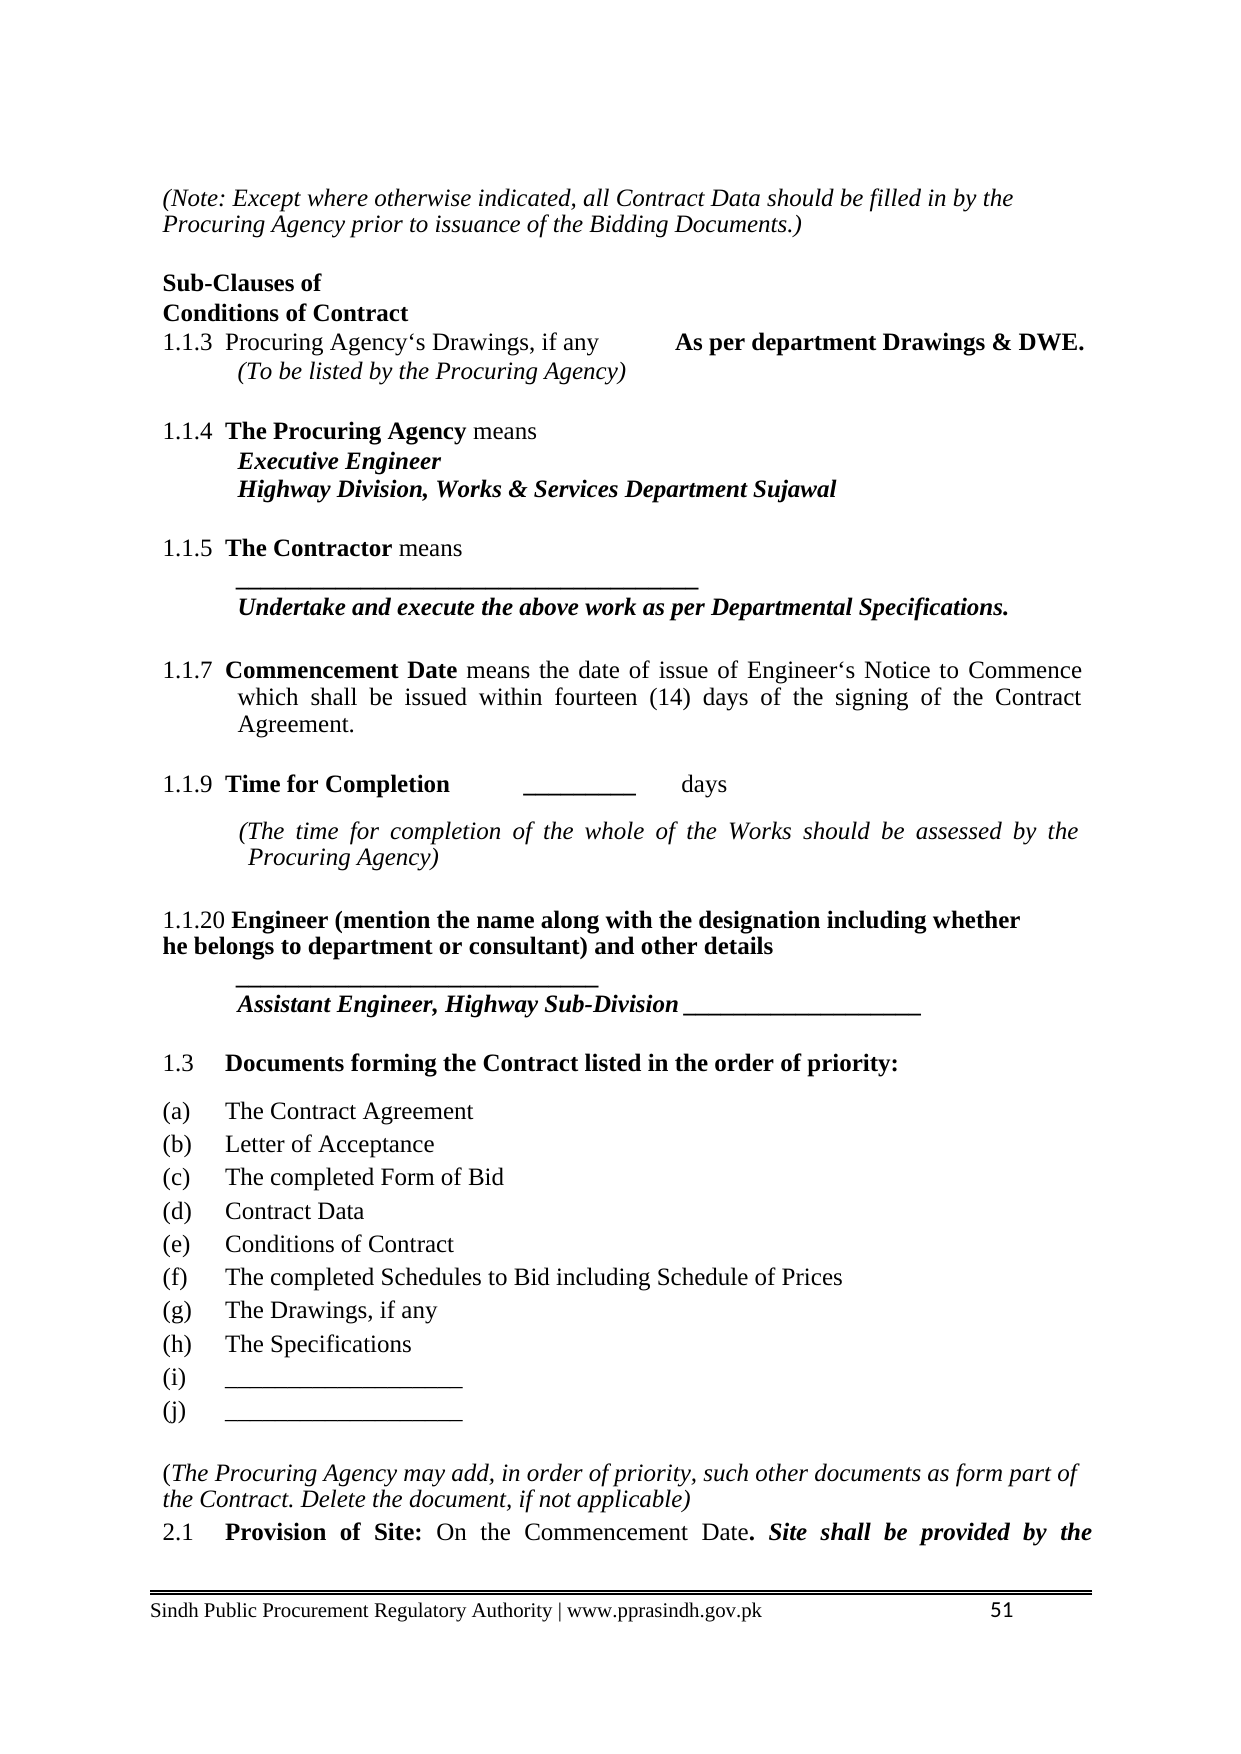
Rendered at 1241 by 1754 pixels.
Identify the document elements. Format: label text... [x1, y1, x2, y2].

list Letter of Acceptance [162, 1129, 1092, 1158]
list The completed Form of Bid [162, 1162, 1092, 1191]
text (The Procuring Agency may add, in order of priority, such other documents as form part of the Contract. Delete the document, if not applicable) [162, 1461, 1080, 1512]
list Procuring Agency‘s Drawings, if any As per department Drawings & DWE. [162, 327, 1092, 356]
list The completed Schedules to Bid including Schedule of Prices [162, 1262, 1092, 1291]
list Time for Completion _________ days [162, 769, 1092, 797]
list Commencement Date means the date of issue of Engineer‘s Notice to Commence which shall be issued within fourteen (14) days of the signing of the Contract Agreement. [162, 657, 1082, 738]
text (To be listed by the Procuring Agency) [237, 356, 1092, 385]
list The Procuring Agency means [162, 416, 1092, 444]
list ___________________ [162, 1395, 1092, 1424]
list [162, 1517, 1092, 1546]
list Documents forming the Contract listed in the order of priority: [162, 1048, 1092, 1077]
text Undertake and execute the above work as per Departmental Specifications. [237, 592, 1092, 620]
list The Contractor means [162, 533, 1092, 562]
text (Note: Except where otherwise indicated, all Contract Data should be filled in by the Procuring Agency prior to issuance of the Bidding Documents.) [162, 186, 1080, 237]
list The Specifications [162, 1329, 1092, 1357]
text (The time for completion of the whole of the Works should be assessed by the Procuring Agency) [238, 819, 1080, 871]
text 1.1.20 Engineer (mention the name along with the designation including whether he belongs to department or consultant) and other details [162, 908, 1036, 960]
text Sub-Clauses of [162, 268, 1092, 297]
list The Contract Agreement [162, 1096, 1092, 1125]
list ___________________ [162, 1362, 1092, 1391]
text _____________________________________ [237, 563, 1092, 592]
text _____________________________ [237, 961, 1092, 989]
list Contract Data [162, 1196, 1092, 1224]
text Conditions of Contract [162, 298, 1092, 327]
text Highway Division, Works & Services Department Sujawal [237, 474, 1092, 503]
text Assistant Engineer, Highway Sub-Division ___________________ [237, 989, 1092, 1018]
text Executive Engineer [237, 446, 1092, 474]
list The Drawings, if any [162, 1295, 1092, 1324]
list Conditions of Contract [162, 1229, 1092, 1258]
